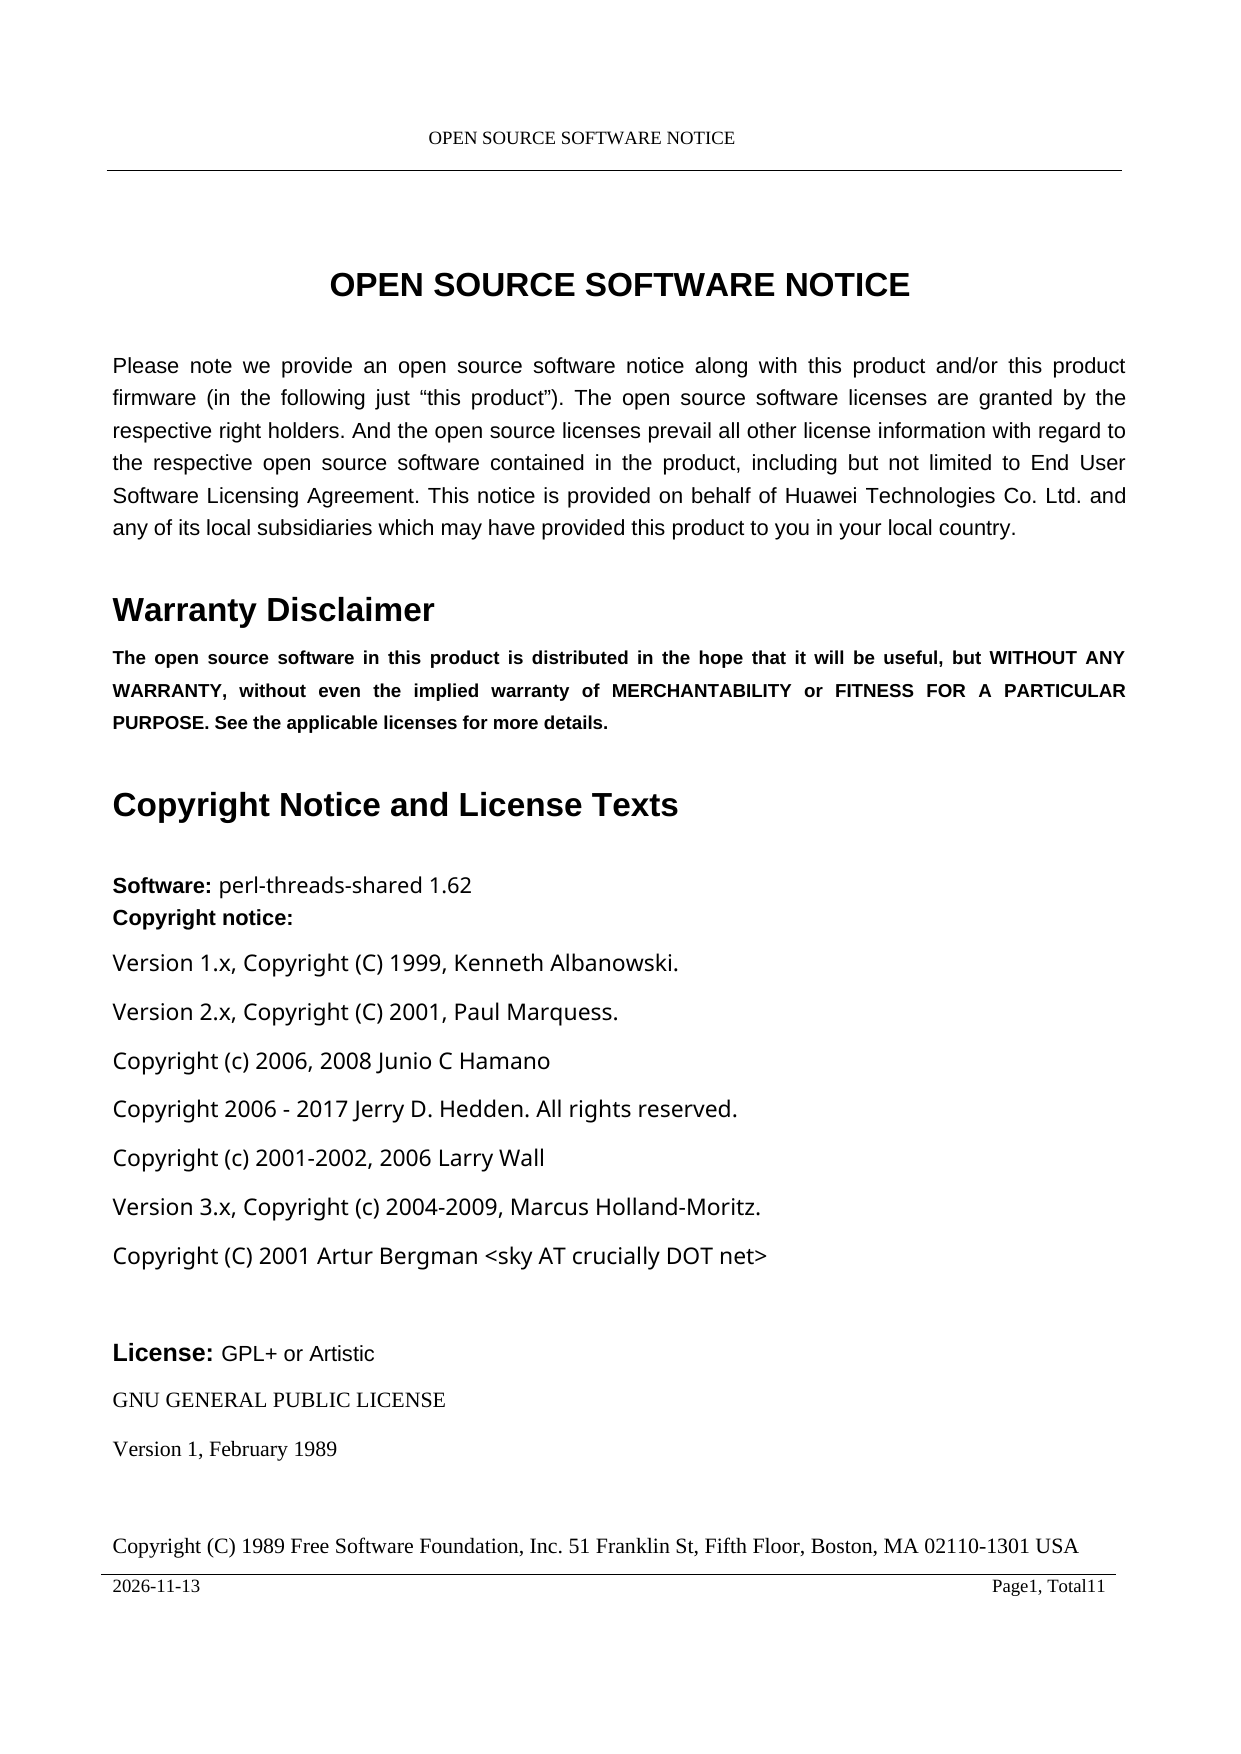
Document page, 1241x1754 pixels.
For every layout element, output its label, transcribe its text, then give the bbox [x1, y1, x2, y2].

text OPEN SOURCE SOFTWARE NOTICE [112, 251, 1128, 316]
text Software: perl-threads-shared 1.62 [112, 869, 1128, 901]
text The open source software in this product is distributed in the hope that it will be useful, but WITHOUT ANY WARRANTY, without even the implied warranty of MERCHANTABILITY or FITNESS FOR A PARTICULAR PURPOSE. See the applicable licenses for more details. [112, 641, 1128, 739]
text Version 1.x, Copyright (C) 1999, Kenneth Albanowski. Version 2.x, Copyright (C) 2001, Paul Marquess. Copyright (c) 2006, 2008 Junio C Hamano Copyright 2006 - 2017 Jerry D. Hedden. All rights reserved. Copyright (c) 2001-2002, 2006 Larry Wall Version 3.x, Copyright (c) 2004-2009, Marcus Holland-Moritz. Copyright (C) 2001 Artur Bergman <sky AT crucially DOT net> [112, 947, 1128, 1320]
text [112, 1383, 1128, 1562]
text Copyright notice: [112, 901, 1128, 934]
text Please note we provide an open source software notice along with this product and/or this product firmware (in the following just “this product”). The open source software licenses are granted by the respective right holders. And the open source licenses prevail all other license information with regard to the respective open source software contained in the product, including but not limited to End User Software Licensing Agreement. This notice is provided on behalf of Huawei Technologies Co. Ltd. and any of its local subsidiaries which may have provided this product to you in your local country. [112, 349, 1128, 544]
text Warranty Disclaimer [112, 576, 1128, 641]
text License: GPL+ or Artistic [112, 1337, 1128, 1369]
text Copyright Notice and License Texts [112, 771, 1128, 836]
